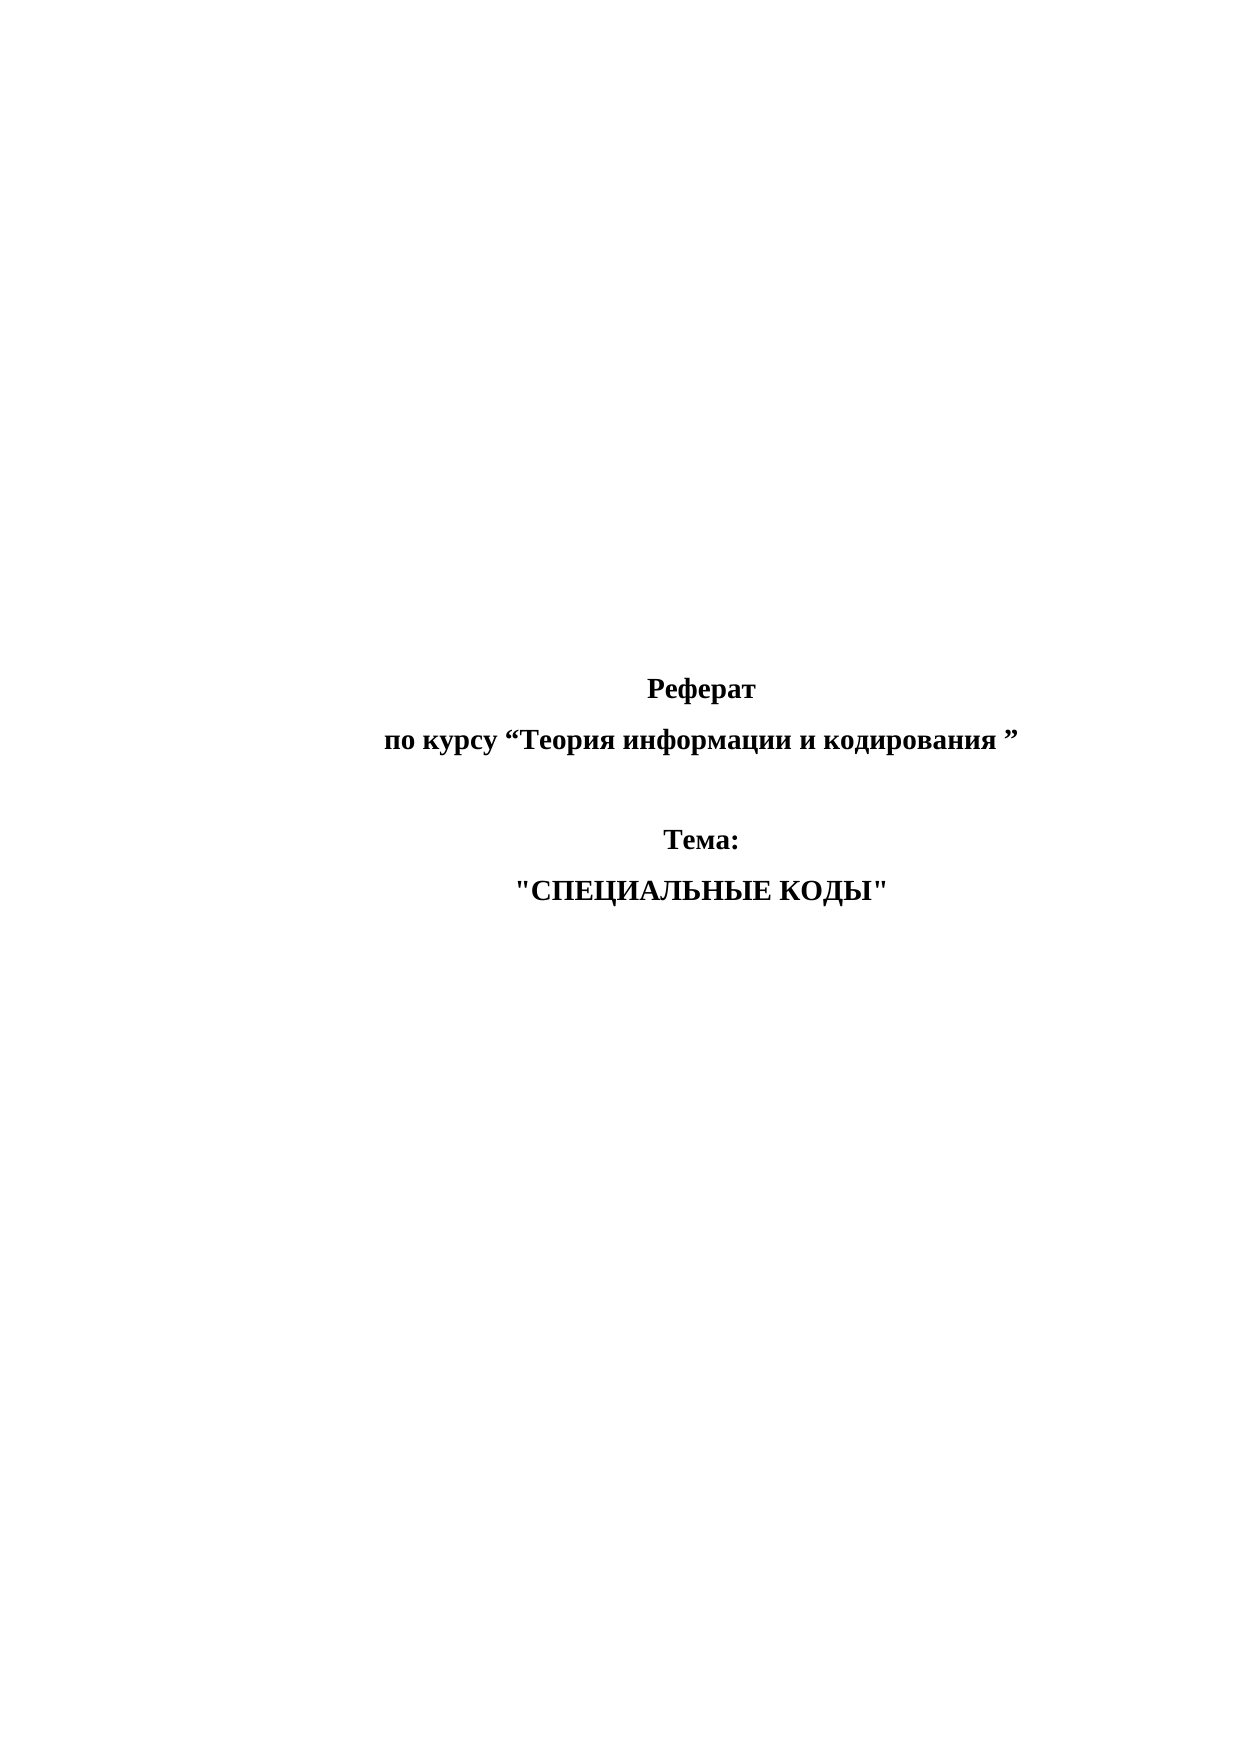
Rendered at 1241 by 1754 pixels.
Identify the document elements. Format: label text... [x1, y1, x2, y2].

text по курсу “Теория информации и кодирования ” [177, 722, 1152, 755]
text Реферат [177, 672, 1152, 705]
text "СПЕЦИАЛЬНЫЕ КОДЫ" [177, 873, 1152, 906]
text Тема: [177, 822, 1152, 856]
